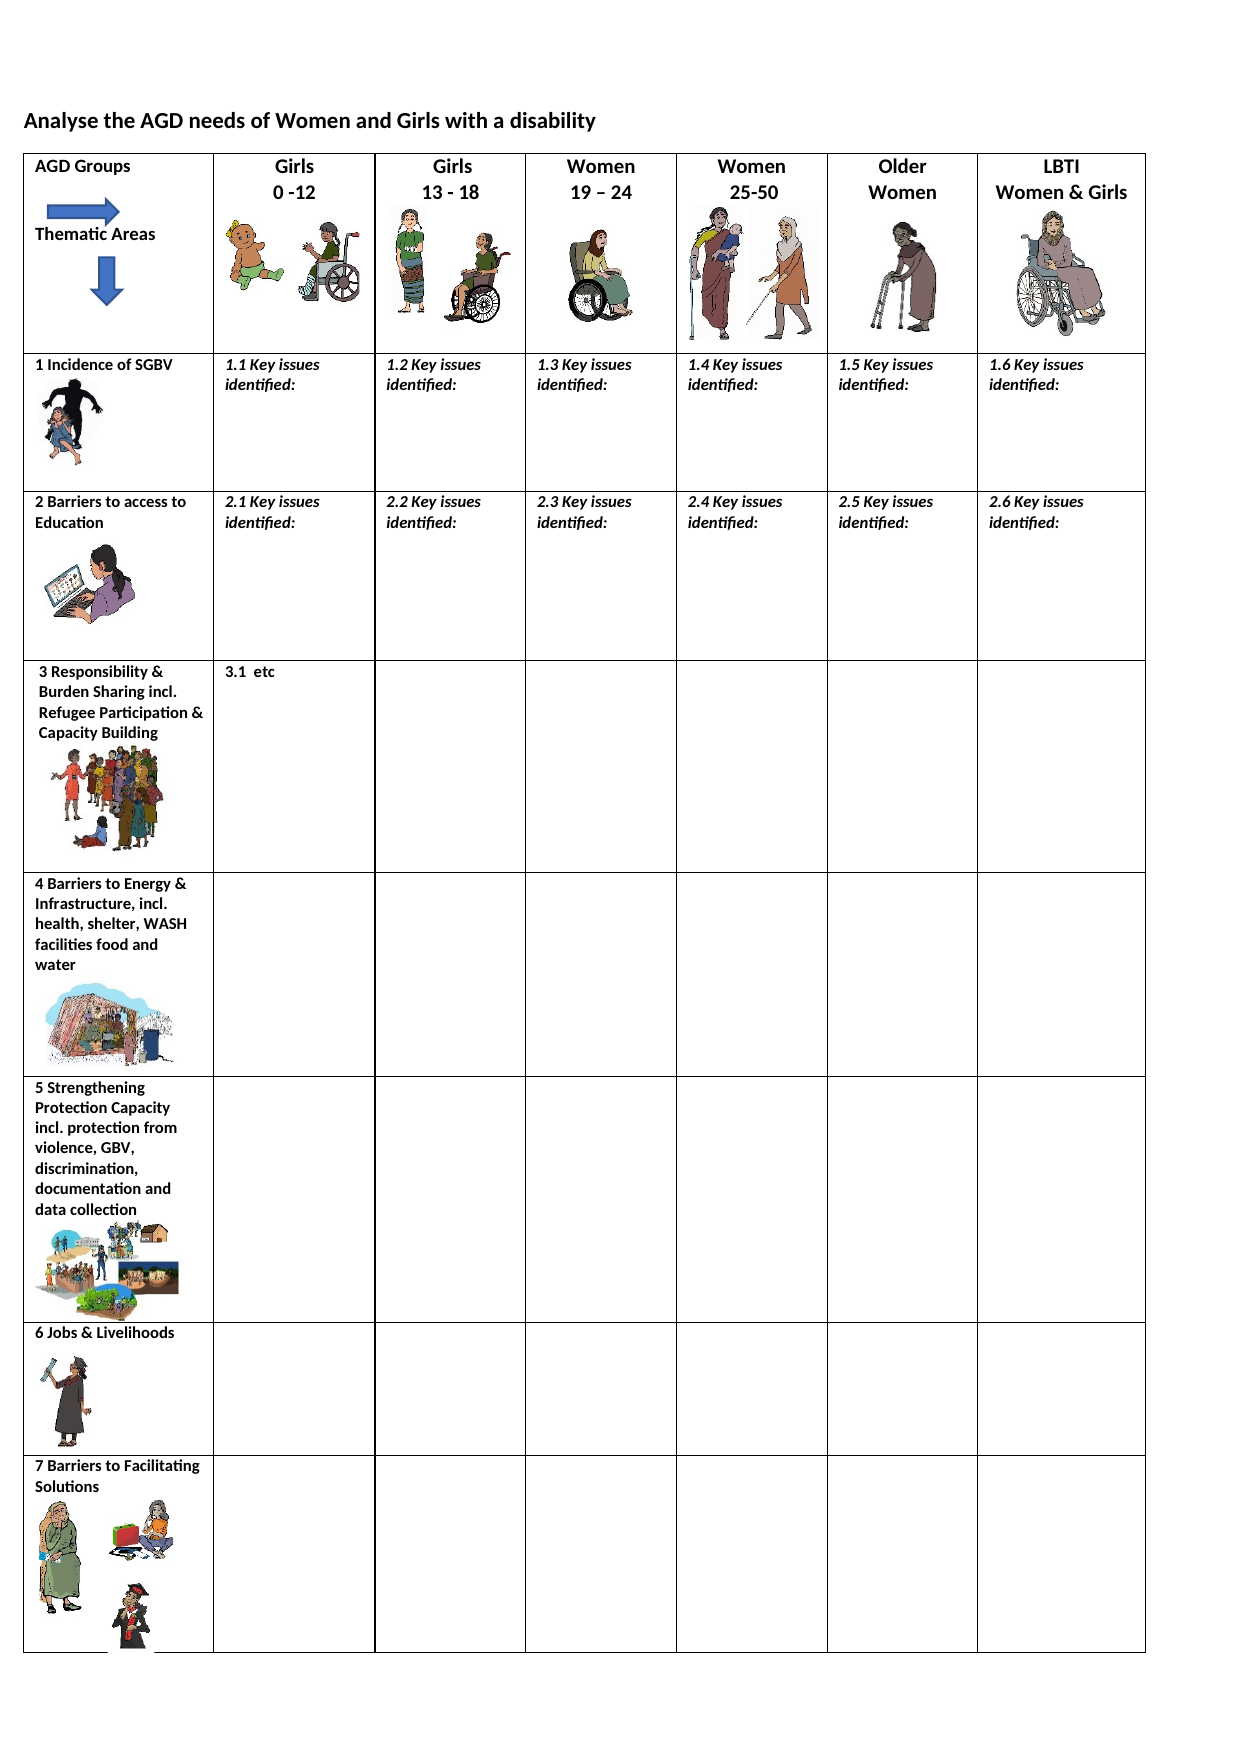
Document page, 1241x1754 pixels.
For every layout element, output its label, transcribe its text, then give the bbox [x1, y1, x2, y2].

picture [35, 1343, 96, 1455]
picture [35, 374, 106, 468]
table_cell [376, 873, 525, 1076]
table_cell [376, 1323, 525, 1454]
table_cell 2.5 Key issues identified: [828, 492, 977, 660]
table_cell [526, 661, 676, 872]
table_cell [214, 873, 374, 1076]
table_cell [828, 1077, 977, 1322]
table_cell [978, 1456, 1145, 1652]
table_cell [978, 661, 1145, 872]
table_cell 7 Barriers to Facilitating Solutions [24, 1456, 213, 1652]
table_header Girls 13 - 18 [376, 154, 525, 353]
table_cell 6 Jobs & Livelihoods [24, 1323, 213, 1454]
table_cell [828, 661, 977, 872]
table_cell 5 Strengthening Protection Capacity incl. protection from violence, GBV, discrimination, documentation and data collection [24, 1077, 213, 1322]
table_cell [214, 1323, 374, 1454]
picture [35, 1496, 89, 1615]
text Analyse the AGD needs of Women and Girls with a disability [24, 106, 1134, 134]
table_cell 2.2 Key issues identified: [376, 492, 525, 660]
picture [687, 205, 744, 340]
picture [745, 207, 824, 338]
table_cell [828, 873, 977, 1076]
table_cell [526, 873, 676, 1076]
table_cell [677, 661, 827, 872]
picture [35, 532, 145, 633]
table_cell [828, 1323, 977, 1454]
table_cell 2.1 Key issues identified: [214, 492, 374, 660]
table_header Women 19 – 24 [526, 154, 676, 353]
table_cell [376, 661, 525, 872]
table_cell 3.1 etc [214, 661, 374, 872]
table_header Older Women [828, 154, 977, 353]
table_cell [677, 873, 827, 1076]
picture [214, 206, 292, 300]
table_cell [677, 1456, 827, 1652]
picture [1012, 204, 1111, 353]
table_cell 1.2 Key issues identified: [376, 354, 525, 491]
picture [386, 205, 427, 312]
picture [296, 218, 359, 303]
picture [35, 1219, 180, 1322]
table_cell 3 Responsibility & Burden Sharing incl. Refugee Participation & Capacity Building [24, 661, 213, 872]
table_cell 1.1 Key issues identified: [214, 354, 374, 491]
table_cell [214, 1077, 374, 1322]
table_cell [526, 1456, 676, 1652]
table_cell 2.3 Key issues identified: [526, 492, 676, 660]
table_header AGD Groups Thematic Areas [24, 154, 213, 353]
table_cell [214, 1456, 374, 1652]
picture [430, 209, 521, 341]
table_cell 1.4 Key issues identified: [677, 354, 827, 491]
picture [38, 742, 173, 862]
table_cell [677, 1323, 827, 1454]
table_cell [828, 1456, 977, 1652]
table_cell 4 Barriers to Energy & Infrastructure, incl. health, shelter, WASH facilities food and water [24, 873, 213, 1076]
table_cell [526, 1077, 676, 1322]
table_cell 2.4 Key issues identified: [677, 492, 827, 660]
picture [853, 204, 952, 346]
table_cell 1.3 Key issues identified: [526, 354, 676, 491]
table_header Women 25-50 [677, 154, 827, 353]
table_cell [978, 873, 1145, 1076]
picture [107, 1496, 173, 1559]
table_cell [978, 1323, 1145, 1454]
table_cell [526, 1323, 676, 1454]
table_cell 1.5 Key issues identified: [828, 354, 977, 491]
table_cell [677, 1077, 827, 1322]
table_cell [376, 1456, 525, 1652]
picture [555, 204, 647, 342]
table_cell 1 Incidence of SGBV [24, 354, 213, 491]
table_cell 1.6 Key issues identified: [978, 354, 1145, 491]
table_cell 2 Barriers to access to Education [24, 492, 213, 660]
picture [35, 974, 180, 1076]
table_header Girls 0 -12 [214, 154, 374, 353]
table_header LBTI Women & Girls [978, 154, 1145, 353]
table_cell 2.6 Key issues identified: [978, 492, 1145, 660]
table_cell [978, 1077, 1145, 1322]
table_cell [376, 1077, 525, 1322]
picture [107, 1580, 154, 1653]
